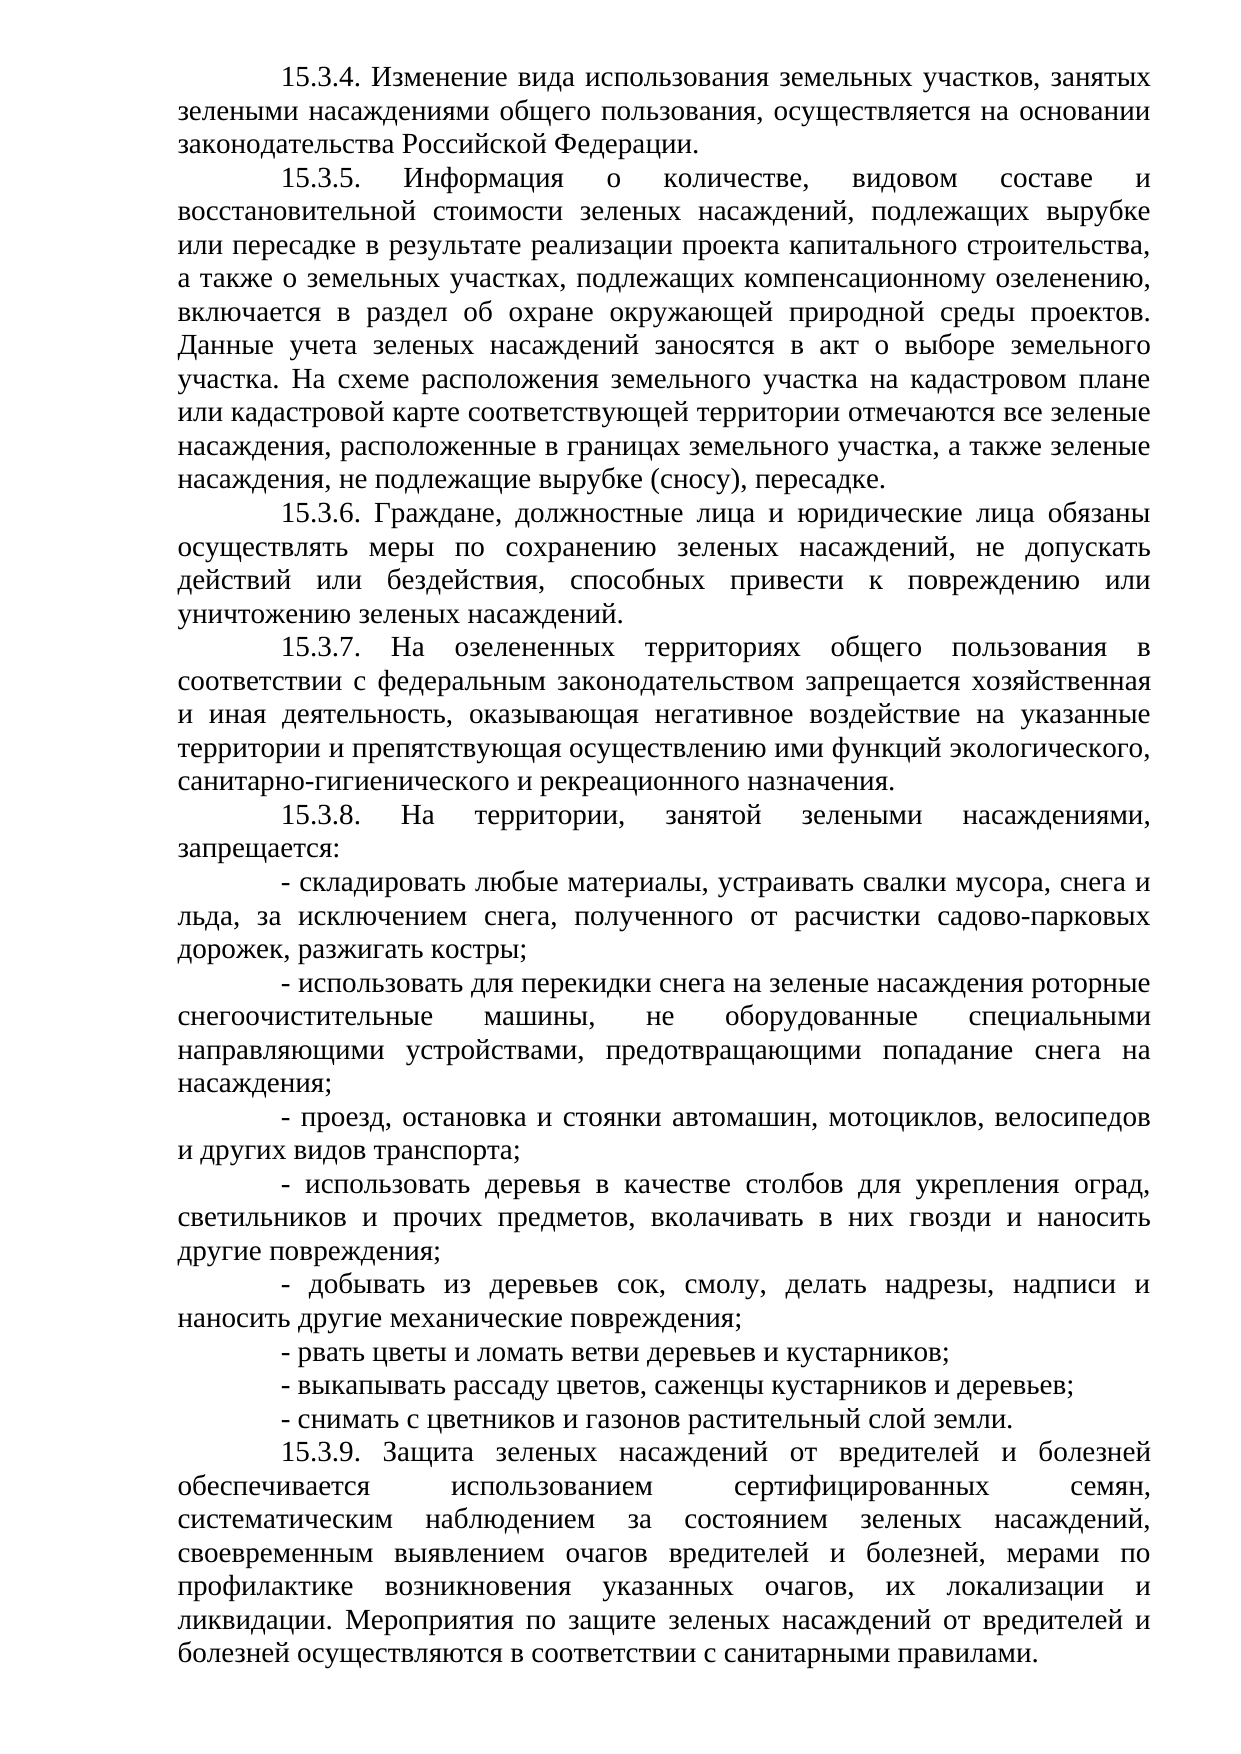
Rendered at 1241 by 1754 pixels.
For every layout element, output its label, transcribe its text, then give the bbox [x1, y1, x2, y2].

text - выкапывать рассаду цветов, саженцы кустарников и деревьев; [177, 1367, 1152, 1401]
text 15.3.4. Изменение вида использования земельных участков, занятых зелеными насаждениями общего пользования, осуществляется на основании законодательства Российской Федерации. [177, 59, 1152, 160]
text - складировать любые материалы, устраивать свалки мусора, снега и льда, за исключением снега, полученного от расчистки садово-парковых дорожек, разжигать костры; [177, 864, 1152, 965]
text 15.3.5. Информация о количестве, видовом составе и восстановительной стоимости зеленых насаждений, подлежащих вырубке или пересадке в результате реализации проекта капитального строительства, а также о земельных участках, подлежащих компенсационному озеленению, включается в раздел об охране окружающей природной среды проектов. Данные учета зеленых насаждений заносятся в акт о выборе земельного участка. На схеме расположения земельного участка на кадастровом плане или кадастровой карте соответствующей территории отмечаются все зеленые насаждения, расположенные в границах земельного участка, а также зеленые насаждения, не подлежащие вырубке (сносу), пересадке. [177, 160, 1152, 495]
text - добывать из деревьев сок, смолу, делать надрезы, надписи и наносить другие механические повреждения; [177, 1267, 1152, 1334]
text 15.3.8. На территории, занятой зелеными насаждениями, запрещается: [177, 797, 1152, 864]
text - проезд, остановка и стоянки автомашин, мотоциклов, велосипедов и других видов транспорта; [177, 1099, 1152, 1166]
text 15.3.6. Граждане, должностные лица и юридические лица обязаны осуществлять меры по сохранению зеленых насаждений, не допускать действий или бездействия, способных привести к повреждению или уничтожению зеленых насаждений. [177, 495, 1152, 629]
text 15.3.7. На озелененных территориях общего пользования в соответствии с федеральным законодательством запрещается хозяйственная и иная деятельность, оказывающая негативное воздействие на указанные территории и препятствующая осуществлению ими функций экологического, санитарно-гигиенического и рекреационного назначения. [177, 629, 1152, 797]
text - использовать деревья в качестве столбов для укрепления оград, светильников и прочих предметов, вколачивать в них гвозди и наносить другие повреждения; [177, 1166, 1152, 1267]
text - снимать с цветников и газонов растительный слой земли. [177, 1401, 1152, 1434]
text - рвать цветы и ломать ветви деревьев и кустарников; [177, 1334, 1152, 1367]
text - использовать для перекидки снега на зеленые насаждения роторные снегоочистительные машины, не оборудованные специальными направляющими устройствами, предотвращающими попадание снега на насаждения; [177, 965, 1152, 1099]
text 15.3.9. Защита зеленых насаждений от вредителей и болезней обеспечивается использованием сертифицированных семян, систематическим наблюдением за состоянием зеленых насаждений, своевременным выявлением очагов вредителей и болезней, мерами по профилактике возникновения указанных очагов, их локализации и ликвидации. Мероприятия по защите зеленых насаждений от вредителей и болезней осуществляются в соответствии с санитарными правилами. [177, 1434, 1152, 1669]
